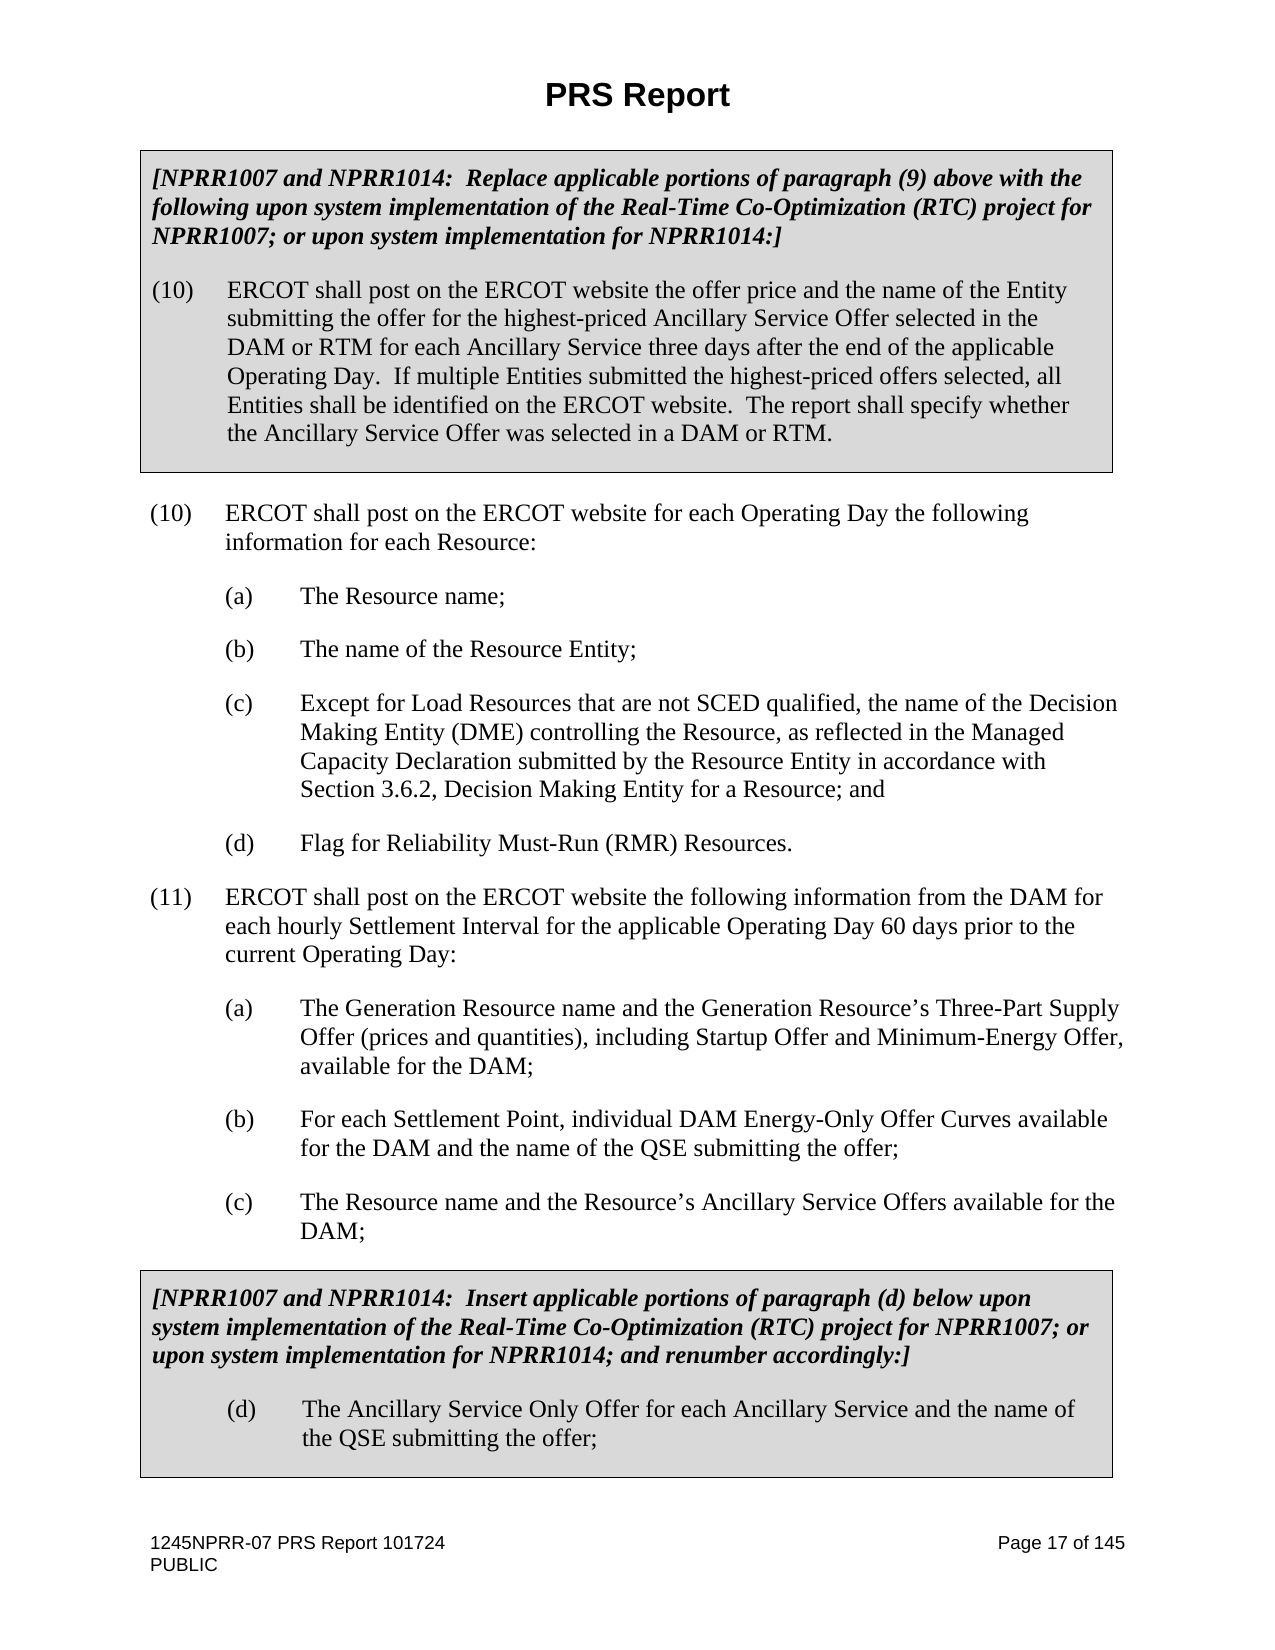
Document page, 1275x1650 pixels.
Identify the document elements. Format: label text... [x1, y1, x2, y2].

text (b) For each Settlement Point, individual DAM Energy-Only Offer Curves available for the DAM and the name of the QSE submitting the offer; [225, 1104, 1125, 1162]
text (c) Except for Load Resources that are not SCED qualified, the name of the Decision Making Entity (DME) controlling the Resource, as reflected in the Managed Capacity Declaration submitted by the Resource Entity in accordance with Section 3.6.2, Decision Making Entity for a Resource; and [225, 688, 1125, 803]
text (11) ERCOT shall post on the ERCOT website the following information from the DAM for each hourly Settlement Interval for the applicable Operating Day 60 days prior to the current Operating Day: [150, 882, 1125, 968]
text (b) The name of the Resource Entity; [225, 634, 1125, 663]
text (a) The Generation Resource name and the Generation Resource’s Three-Part Supply Offer (prices and quantities), including Startup Offer and Minimum-Energy Offer, available for the DAM; [225, 993, 1125, 1079]
table_header [NPRR1007 and NPRR1014: Replace applicable portions of paragraph (9) above with the following upon system implementation of the Real-Time Co-Optimization (RTC) project for NPRR1007; or upon system implementation for NPRR1014:] (10) ERCOT shall post on the ERCOT website the offer price and the name of the Entity submitting the offer for the highest-priced Ancillary Service Offer selected in the DAM or RTM for each Ancillary Service three days after the end of the applicable Operating Day. If multiple Entities submitted the highest-priced offers selected, all Entities shall be identified on the ERCOT website. The report shall specify whether the Ancillary Service Offer was selected in a DAM or RTM. [141, 151, 1112, 472]
text (c) The Resource name and the Resource’s Ancillary Service Offers available for the DAM; [225, 1187, 1125, 1244]
text (d) Flag for Reliability Must-Run (RMR) Resources. [225, 828, 1125, 857]
table_header [NPRR1007 and NPRR1014: Insert applicable portions of paragraph (d) below upon system implementation of the Real-Time Co-Optimization (RTC) project for NPRR1007; or upon system implementation for NPRR1014; and renumber accordingly:] (d) The Ancillary Service Only Offer for each Ancillary Service and the name of the QSE submitting the offer; [141, 1271, 1112, 1477]
text (a) The Resource name; [225, 581, 1125, 609]
text (10) ERCOT shall post on the ERCOT website for each Operating Day the following information for each Resource: [150, 498, 1125, 556]
